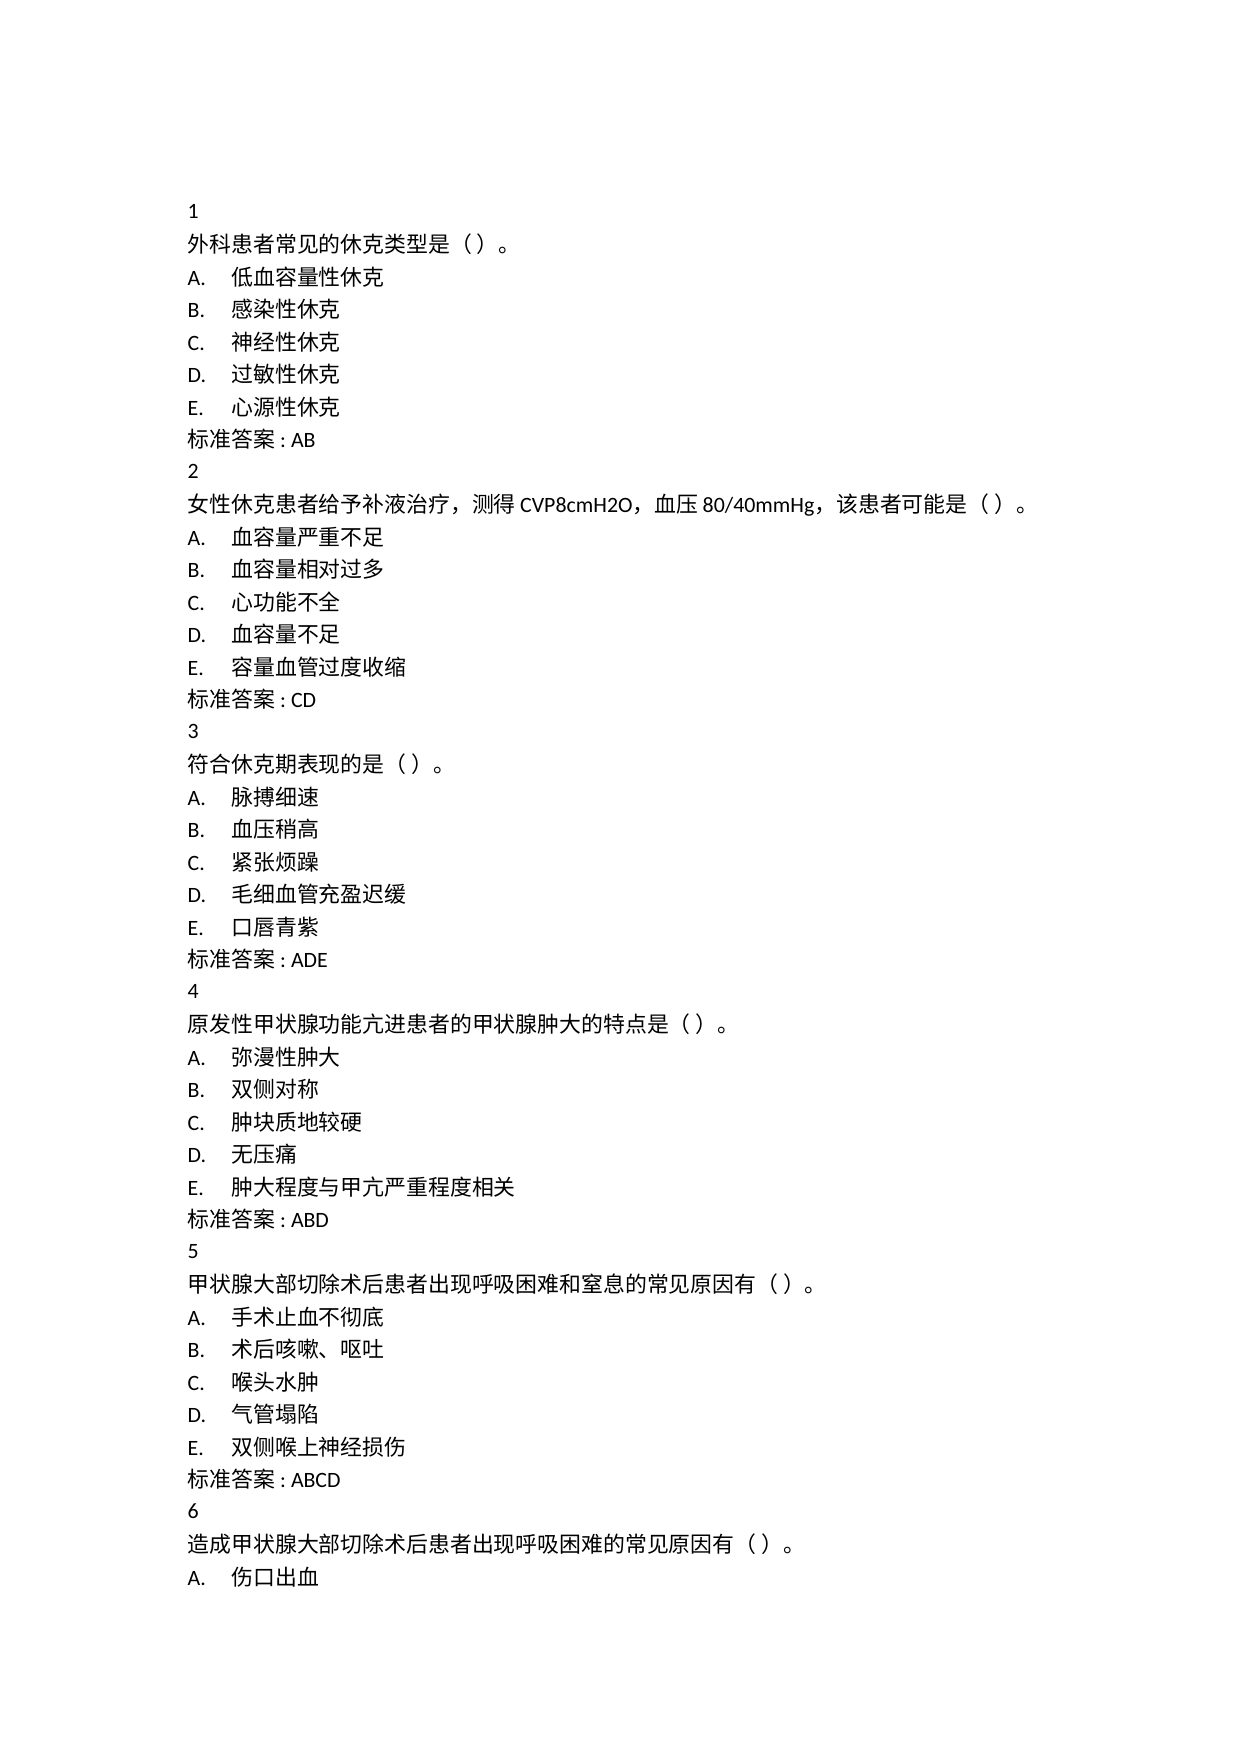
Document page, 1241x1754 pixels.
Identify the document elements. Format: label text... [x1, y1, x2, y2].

text A. 伤口出血 [187, 1559, 1053, 1592]
text B. 血压稍高 [187, 812, 1053, 844]
text A. 血容量严重不足 [187, 519, 1053, 552]
text E. 心源性休克 [187, 389, 1053, 422]
text A. 脉搏细速 [187, 779, 1053, 812]
text A. 手术止血不彻底 [187, 1299, 1053, 1332]
text E. 肿大程度与甲亢严重程度相关 [187, 1169, 1053, 1202]
text C. 心功能不全 [187, 584, 1053, 617]
text D. 过敏性休克 [187, 357, 1053, 389]
text B. 术后咳嗽、呕吐 [187, 1332, 1053, 1364]
text 标准答案 : AB [187, 422, 1053, 454]
text C. 紧张烦躁 [187, 844, 1053, 877]
text E. 双侧喉上神经损伤 [187, 1429, 1053, 1462]
text 标准答案 : ABCD [187, 1462, 1053, 1494]
text E. 容量血管过度收缩 [187, 649, 1053, 682]
text 标准答案 : CD [187, 682, 1053, 714]
text C. 肿块质地较硬 [187, 1104, 1053, 1137]
text D. 气管塌陷 [187, 1397, 1053, 1429]
text A. 低血容量性休克 [187, 259, 1053, 292]
text D. 无压痛 [187, 1137, 1053, 1169]
text 3 [187, 714, 1053, 747]
text D. 毛细血管充盈迟缓 [187, 877, 1053, 909]
text 符合休克期表现的是（ ）。 [187, 747, 1053, 779]
text B. 感染性休克 [187, 292, 1053, 324]
text E. 口唇青紫 [187, 909, 1053, 942]
text 女性休克患者给予补液治疗，测得CVP8cmH2O，血压80/40mmHg，该患者可能是（ ）。 [187, 487, 1053, 519]
text A. 弥漫性肿大 [187, 1039, 1053, 1072]
text 标准答案 : ADE [187, 942, 1053, 974]
text C. 喉头水肿 [187, 1364, 1053, 1397]
text 外科患者常见的休克类型是（ ）。 [187, 227, 1053, 259]
text 标准答案 : ABD [187, 1202, 1053, 1234]
text B. 双侧对称 [187, 1072, 1053, 1104]
text 原发性甲状腺功能亢进患者的甲状腺肿大的特点是（ ）。 [187, 1007, 1053, 1039]
text 造成甲状腺大部切除术后患者出现呼吸困难的常见原因有（ ）。 [187, 1527, 1053, 1559]
text 4 [187, 974, 1053, 1007]
text B. 血容量相对过多 [187, 552, 1053, 584]
text C. 神经性休克 [187, 324, 1053, 357]
text 6 [187, 1494, 1053, 1527]
text D. 血容量不足 [187, 617, 1053, 649]
text 甲状腺大部切除术后患者出现呼吸困难和窒息的常见原因有（ ）。 [187, 1267, 1053, 1299]
text 1 [187, 194, 1053, 227]
text 2 [187, 454, 1053, 487]
text 5 [187, 1234, 1053, 1267]
